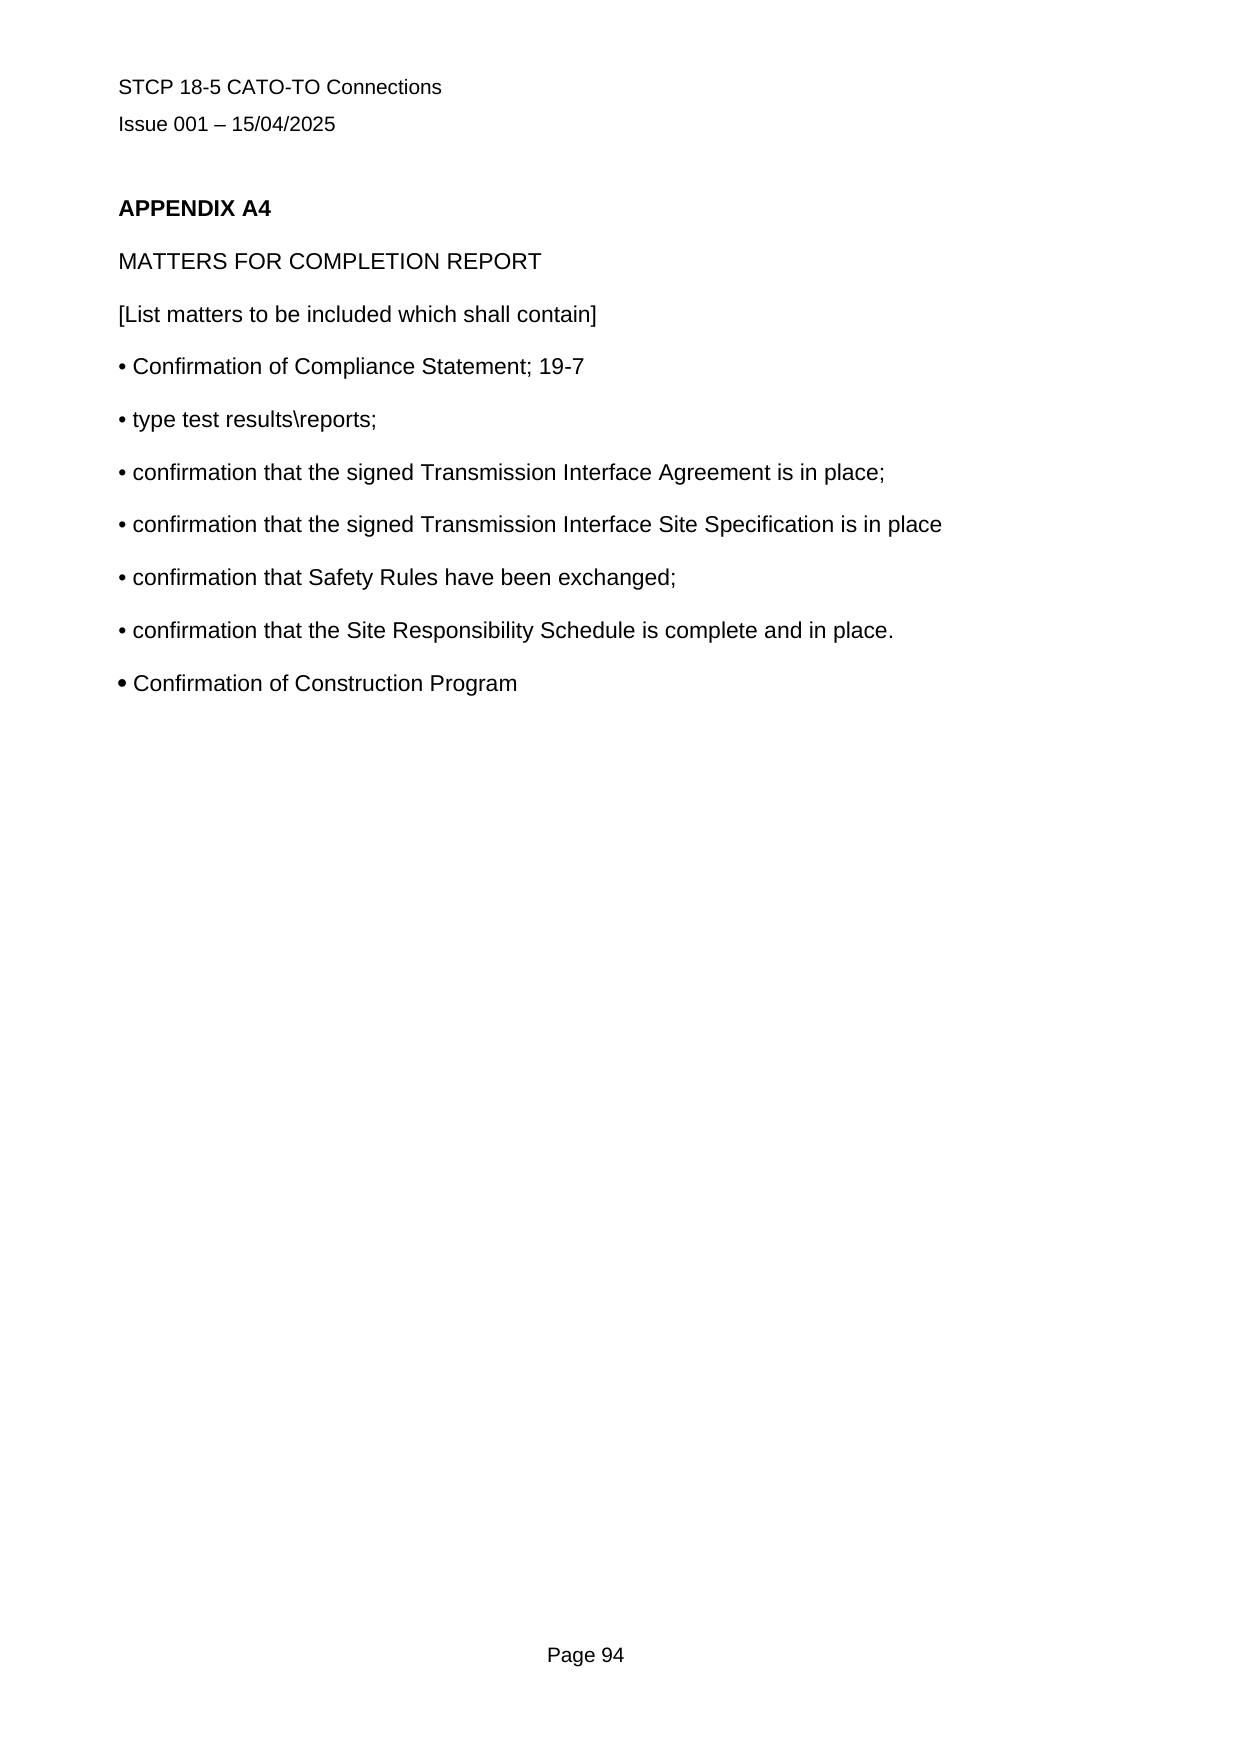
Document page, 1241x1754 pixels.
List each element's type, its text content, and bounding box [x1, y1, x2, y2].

text [List matters to be included which shall contain] [118, 301, 1053, 327]
list Confirmation of Construction Program [118, 669, 1053, 696]
text • confirmation that Safety Rules have been exchanged; [118, 564, 1053, 590]
text • Confirmation of Compliance Statement; 19-7 [118, 353, 1053, 379]
text • confirmation that the signed Transmission Interface Site Specification is in place [118, 511, 1053, 538]
text APPENDIX A4 [118, 195, 1053, 221]
text • type test results\reports; [118, 406, 1053, 432]
text • confirmation that the signed Transmission Interface Agreement is in place; [118, 459, 1053, 485]
text • confirmation that the Site Responsibility Schedule is complete and in place. [118, 617, 1053, 643]
text MATTERS FOR COMPLETION REPORT [118, 248, 1053, 274]
